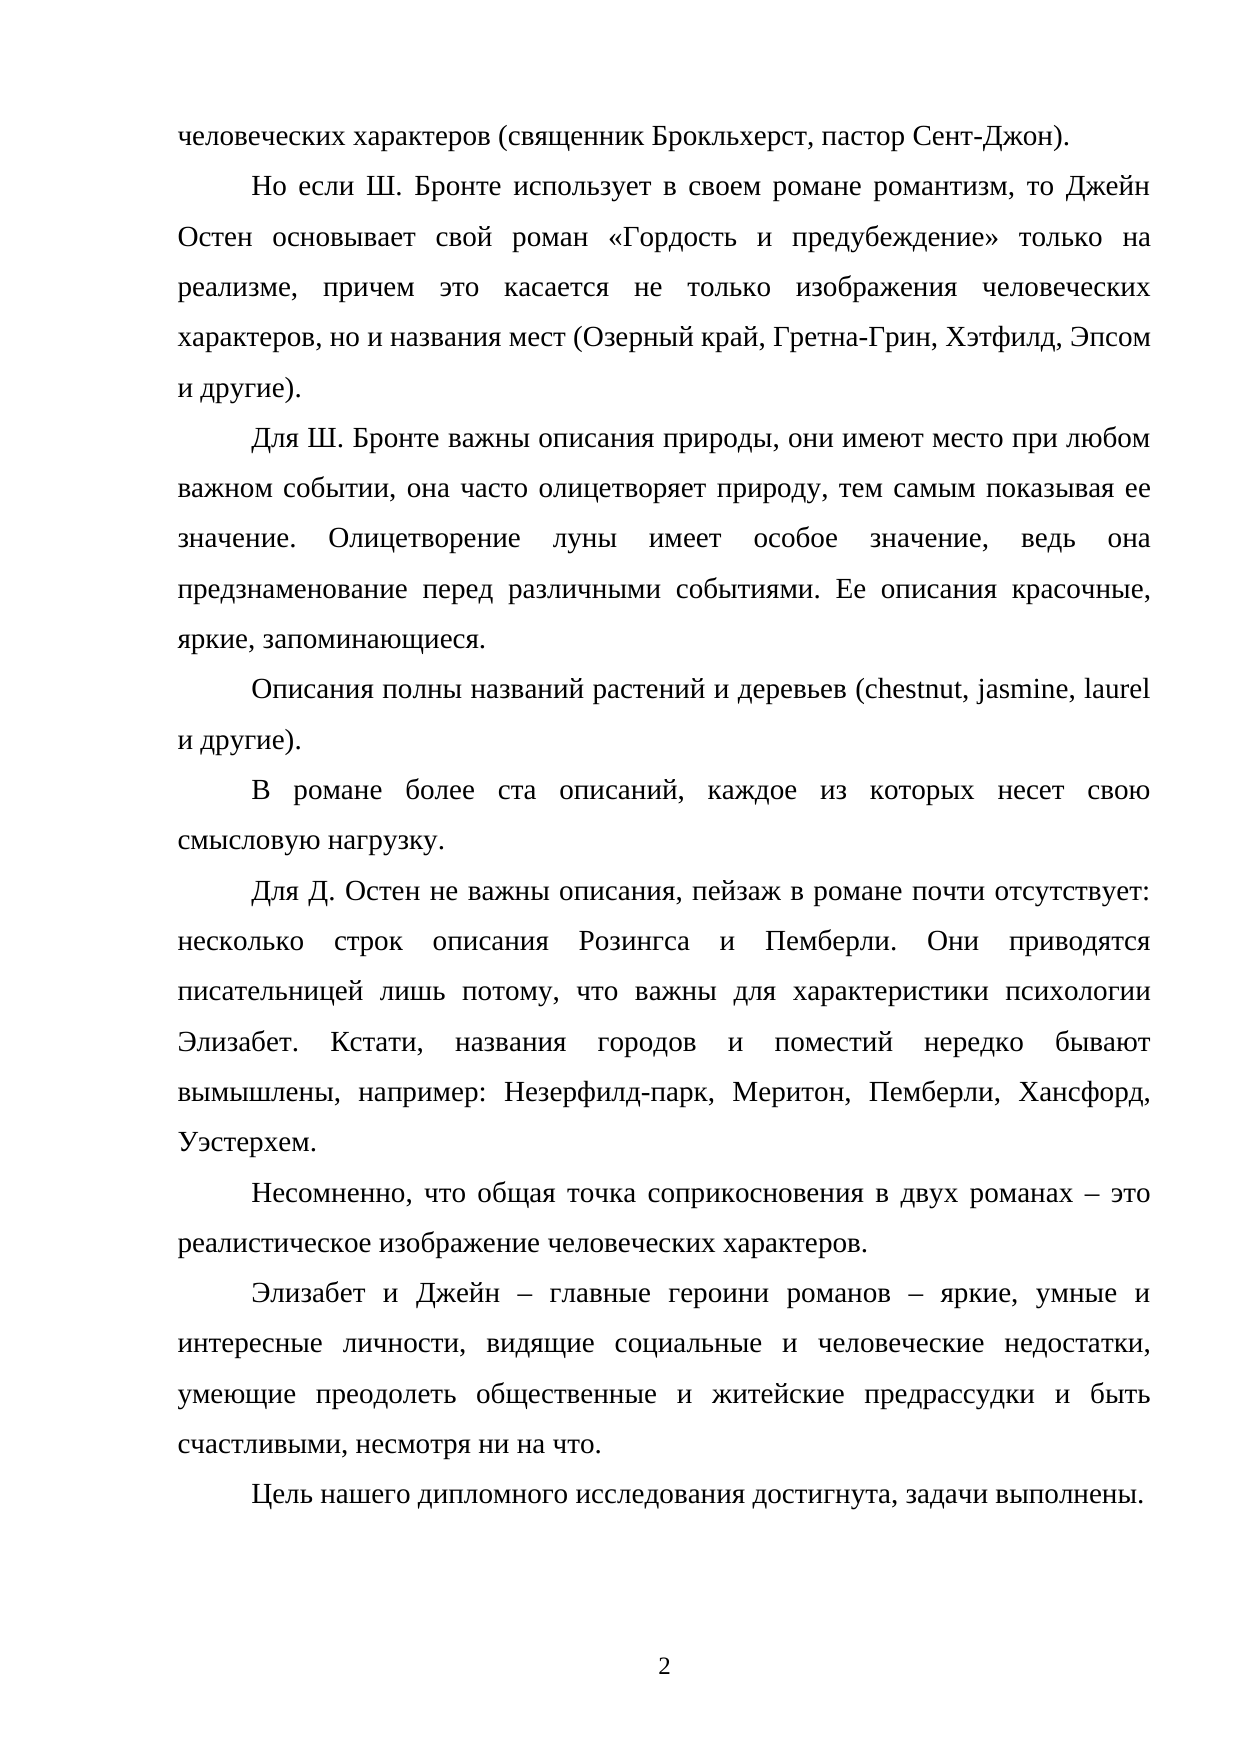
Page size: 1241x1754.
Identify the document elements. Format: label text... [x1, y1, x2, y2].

text Элизабет и Джейн – главные героини романов – яркие, умные и интересные личности, видящие социальные и человеческие недостатки, умеющие преодолеть общественные и житейские предрассудки и быть счастливыми, несмотря ни на что. [177, 1275, 1152, 1460]
text Для Ш. Бронте важны описания природы, они имеют место при любом важном событии, она часто олицетворяет природу, тем самым показывая ее значение. Олицетворение луны имеет особое значение, ведь она предзнаменование перед различными событиями. Ее описания красочные, яркие, запоминающиеся. [177, 420, 1152, 655]
text Цель нашего дипломного исследования достигнута, задачи выполнены. [177, 1477, 1152, 1510]
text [177, 118, 1152, 152]
text Но если Ш. Бронте использует в своем романе романтизм, то Джейн Остен основывает свой роман «Гордость и предубеждение» только на реализме, причем это касается не только изображения человеческих характеров, но и названия мест (Озерный край, Гретна-Грин, Хэтфилд, Эпсом и другие). [177, 168, 1152, 403]
text Несомненно, что общая точка соприкосновения в двух романах – это реалистическое изображение человеческих характеров. [177, 1175, 1152, 1258]
text Для Д. Остен не важны описания, пейзаж в романе почти отсутствует: несколько строк описания Розингса и Пемберли. Они приводятся писательницей лишь потому, что важны для характеристики психологии Элизабет. Кстати, названия городов и поместий нередко бывают вымышлены, например: Незерфилд-парк, Меритон, Пемберли, Хансфорд, Уэстерхем. [177, 873, 1152, 1158]
text В романе более ста описаний, каждое из которых несет свою смысловую нагрузку. [177, 772, 1152, 856]
text Описания полны названий растений и деревьев (chestnut, jasmine, laurel и другие). [177, 672, 1152, 755]
